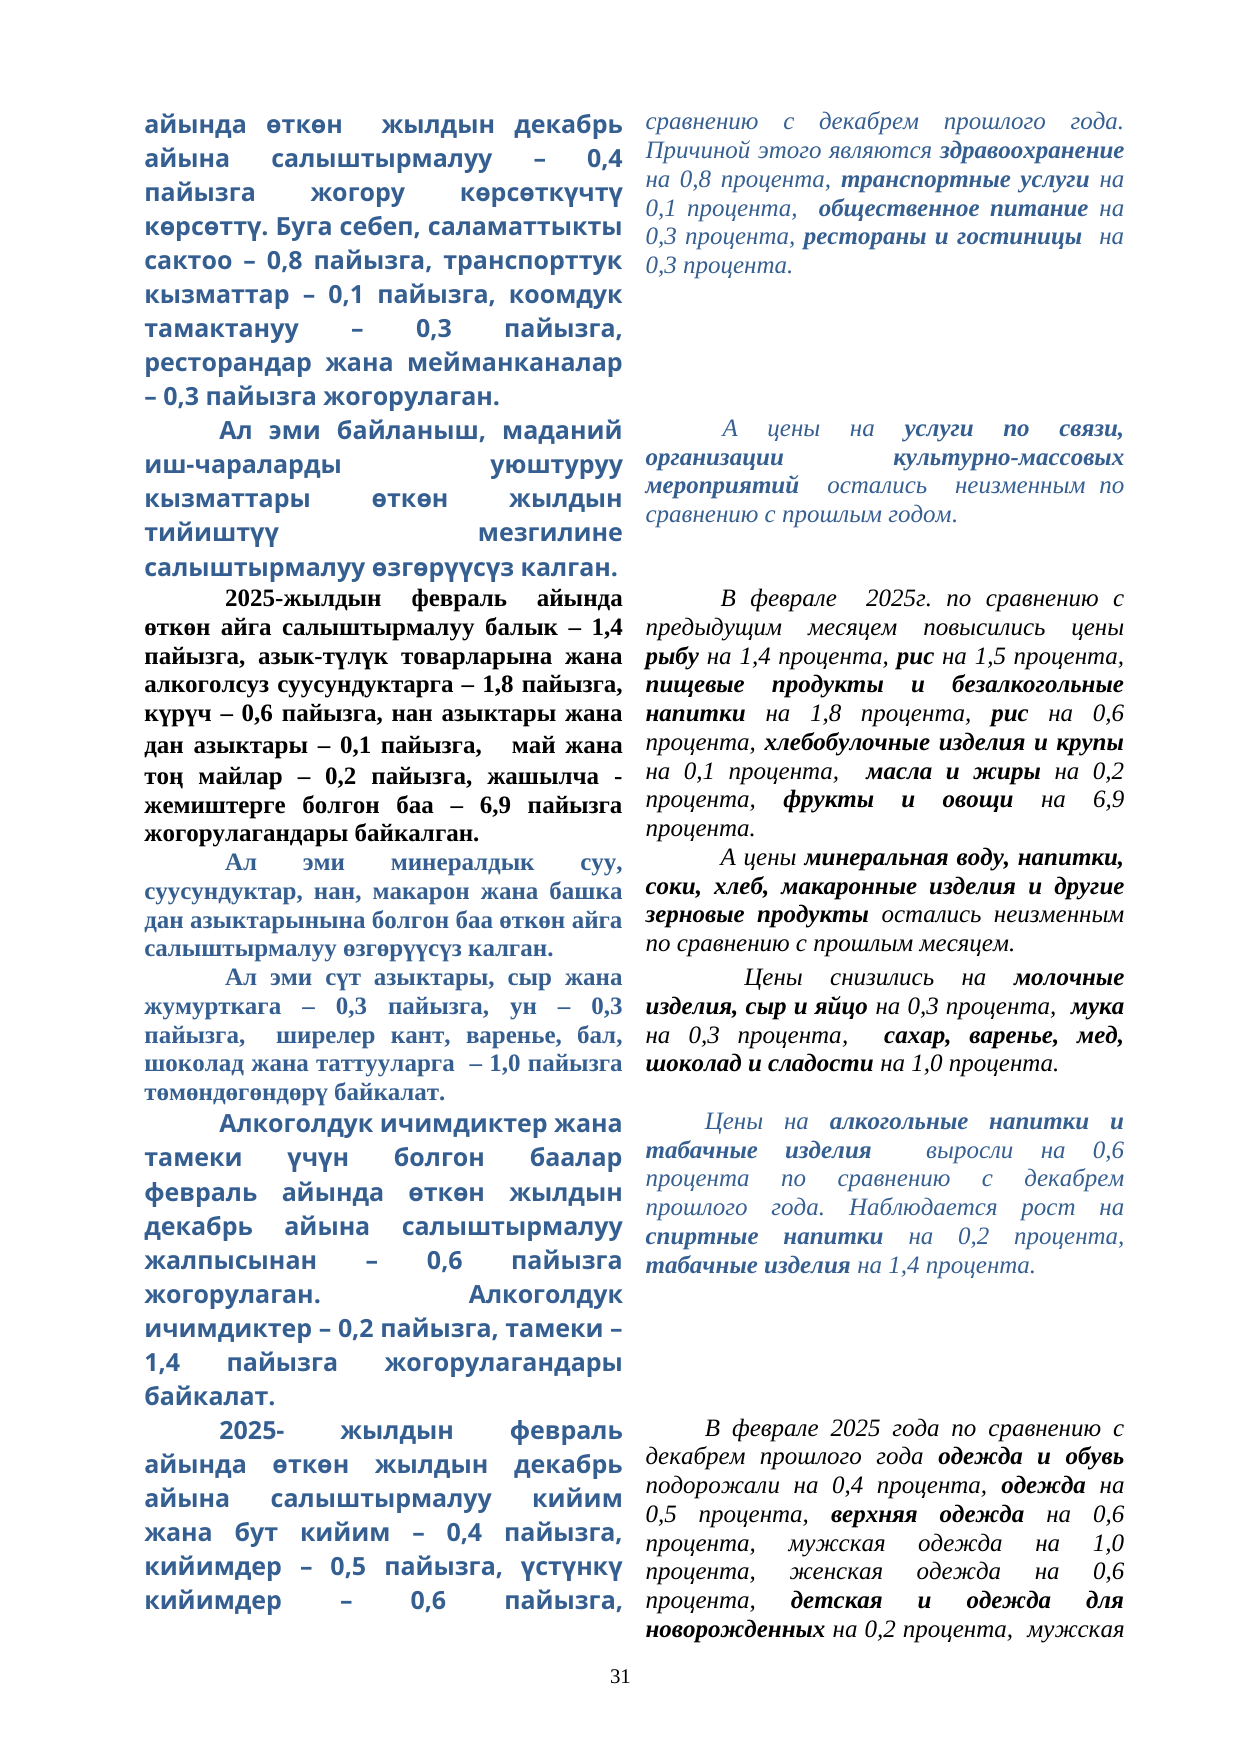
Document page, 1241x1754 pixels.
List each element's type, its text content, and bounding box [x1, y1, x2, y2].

table_cell Ал эми байланыш, маданий иш-чараларды уюштуруу кызматтары өткөн жылдын тийиштүү мезгилине салыштырмалуу өзгөрүүсүз калган. [133, 413, 634, 583]
table_cell А цены на услуги по связи, организации культурно-массовых мероприятий остались неизменным по сравнению с прошлым годом. [634, 413, 1136, 583]
table_cell Цены снизились на молочные изделия, сыр и яйцо на 0,3 процента, мука на 0,3 процента, сахар, варенье, мед, шоколад и сладости на 1,0 процента. [634, 962, 1136, 1106]
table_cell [133, 1413, 634, 1643]
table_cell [133, 106, 634, 413]
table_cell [634, 106, 1136, 413]
table_cell В феврале 2025г. по сравнению с предыдущим месяцем повысились цены рыбу на 1,4 процента, рис на 1,5 процента, пищевые продукты и безалкогольные напитки на 1,8 процента, рис на 0,6 процента, хлебобулочные изделия и крупы на 0,1 процента, масла и жиры на 0,2 процента, фрукты и овощи на 6,9 процента. А цены минеральная воду, напитки, соки, хлеб, макаронные изделия и другие зерновые продукты остались неизменным по сравнению с прошлым месяцем. [634, 583, 1136, 962]
table_cell 2025-жылдын февраль айында өткөн айга салыштырмалуу балык – 1,4 пайызга, азык-түлүк товарларына жана алкоголсуз суусундуктарга – 1,8 пайызга, күрүч – 0,6 пайызга, нан азыктары жана дан азыктары – 0,1 пайызга, май жана тоң майлар – 0,2 пайызга, жашылча - жемиштерге болгон баа – 6,9 пайызга жогорулагандары байкалган. Ал эми минералдык суу, суусундуктар, нан, макарон жана башка дан азыктарынына болгон баа өткөн айга салыштырмалуу өзгөрүүсүз калган. [133, 583, 634, 962]
table_cell Ал эми сүт азыктары, сыр жана жумурткага – 0,3 пайызга, ун – 0,3 пайызга, ширелер кант, варенье, бал, шоколад жана таттууларга – 1,0 пайызга төмөндөгөндөрү байкалат. [133, 962, 634, 1106]
table_cell Алкоголдук ичимдиктер жана тамеки үчүн болгон баалар февраль айында өткөн жылдын декабрь айына салыштырмалуу жалпысынан – 0,6 пайызга жогорулаган. Алкоголдук ичимдиктер – 0,2 пайызга, тамеки – 1,4 пайызга жогорулагандары байкалат. [133, 1106, 634, 1413]
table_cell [634, 1413, 1136, 1643]
table_cell Цены на алкогольные напитки и табачные изделия выросли на 0,6 процента по сравнению с декабрем прошлого года. Наблюдается рост на спиртные напитки на 0,2 процента, табачные изделия на 1,4 процента. [634, 1106, 1136, 1413]
